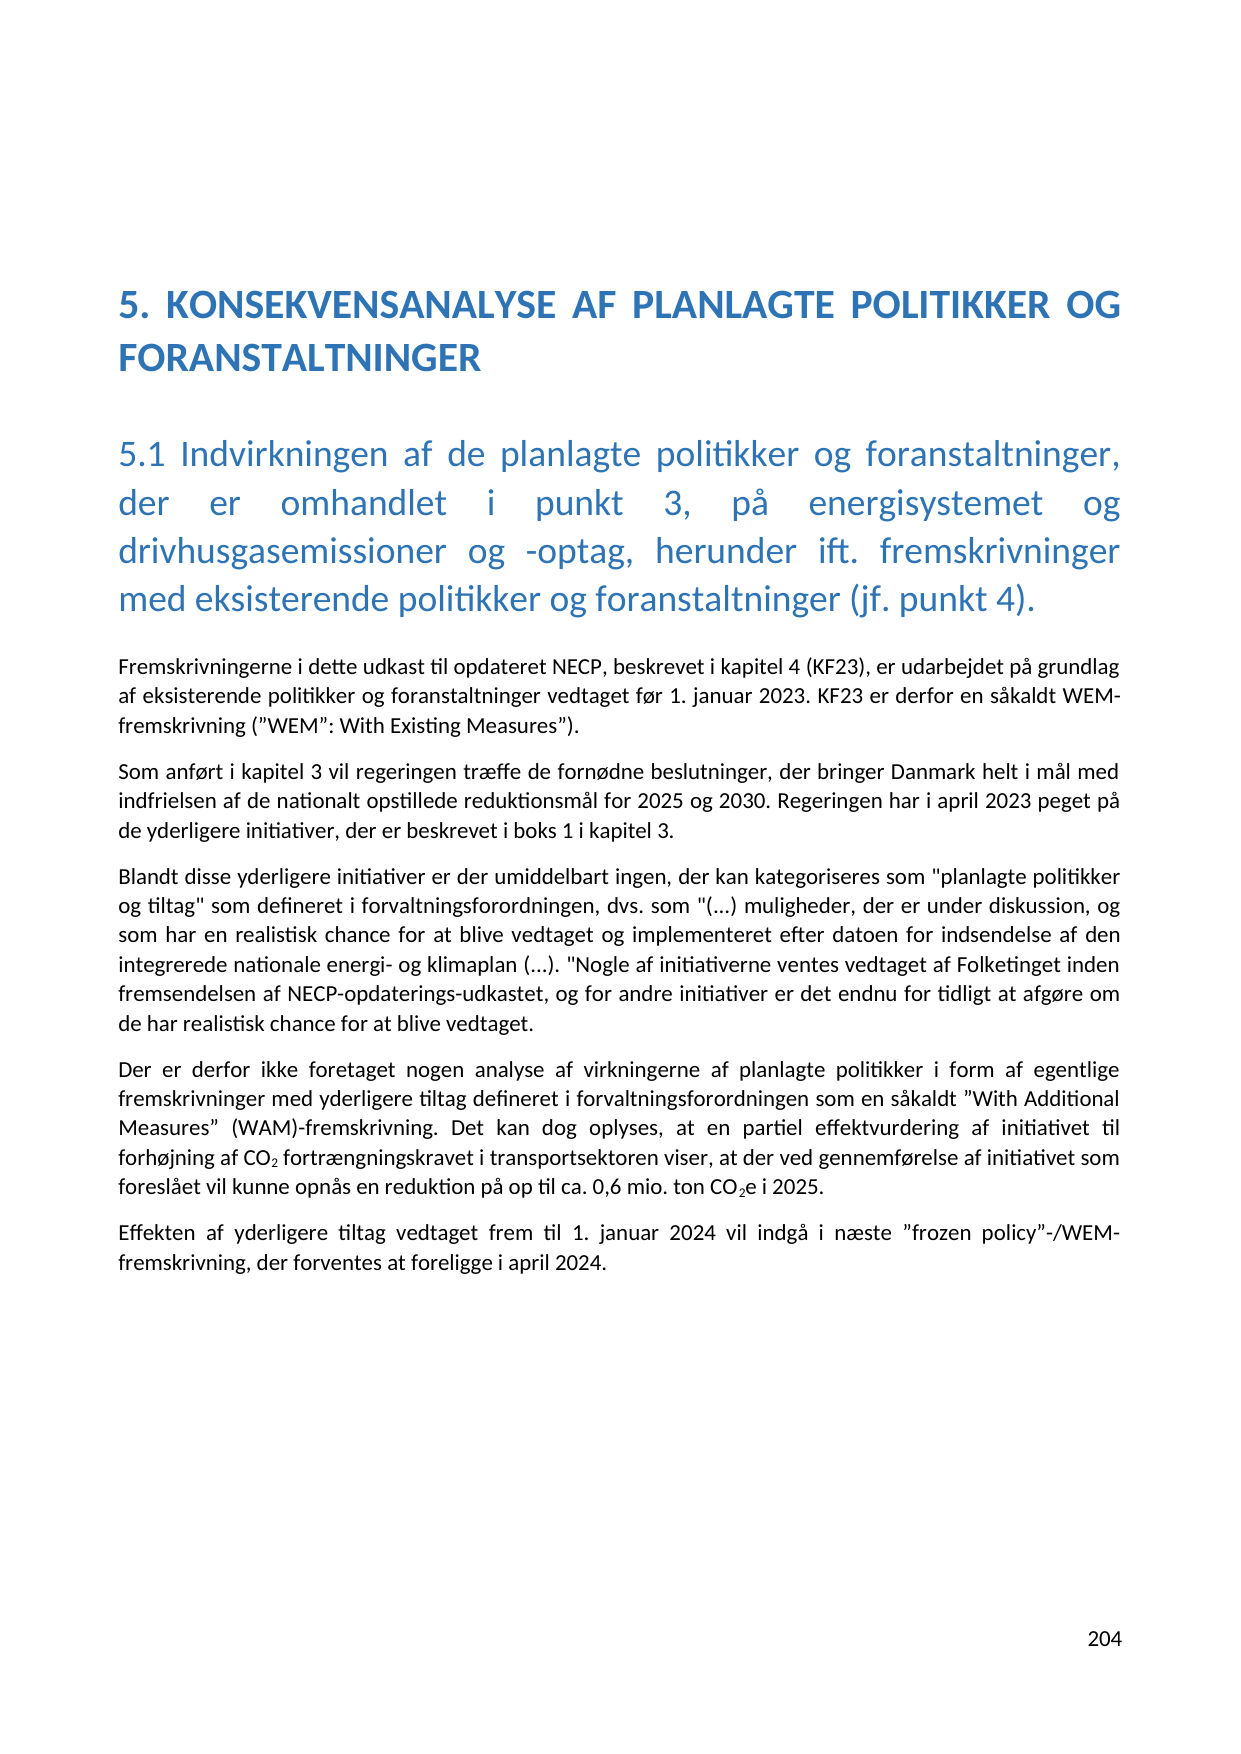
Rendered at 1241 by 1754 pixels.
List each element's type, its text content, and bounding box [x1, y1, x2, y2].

text Fremskrivningerne i dette udkast til opdateret NECP, beskrevet i kapitel 4 (KF23), er udarbejdet på grundlag af eksisterende politikker og foranstaltninger vedtaget før 1. januar 2023. KF23 er derfor en såkaldt WEM-fremskrivning (”WEM”: With Existing Measures”). [118, 623, 1122, 739]
subtitle 5. KONSEKVENSANALYSE AF PLANLAGTE POLITIKKER OG FORANSTALTNINGER [118, 278, 1122, 382]
text Blandt disse yderligere initiativer er der umiddelbart ingen, der kan kategoriseres som "planlagte politikker og tiltag" som defineret i forvaltningsforordningen, dvs. som "(...) muligheder, der er under diskussion, og som har en realistisk chance for at blive vedtaget og implementeret efter datoen for indsendelse af den integrerede nationale energi- og klimaplan (...). "Nogle af initiativerne ventes vedtaget af Folketinget inden fremsendelsen af NECP-opdaterings-udkastet, og for andre initiativer er det endnu for tidligt at afgøre om de har realistisk chance for at blive vedtaget. [118, 862, 1122, 1037]
text Som anført i kapitel 3 vil regeringen træffe de fornødne beslutninger, der bringer Danmark helt i mål med indfrielsen af de nationalt opstillede reduktionsmål for 2025 og 2030. Regeringen har i april 2023 peget på de yderligere initiativer, der er beskrevet i boks 1 i kapitel 3. [118, 757, 1122, 844]
text Effekten af yderligere tiltag vedtaget frem til 1. januar 2024 vil indgå i næste ”frozen policy”-/WEM-fremskrivning, der forventes at foreligge i april 2024. [118, 1218, 1122, 1276]
subtitle 5.1 Indvirkningen af de planlagte politikker og foranstaltninger, der er omhandlet i punkt 3, på energisystemet og drivhusgasemissioner og -optag, herunder ift. fremskrivninger med eksisterende politikker og foranstaltninger (jf. punkt 4). [118, 430, 1122, 621]
text Der er derfor ikke foretaget nogen analyse af virkningerne af planlagte politikker i form af egentlige fremskrivninger med yderligere tiltag defineret i forvaltningsforordningen som en såkaldt ”With Additional Measures” (WAM)-fremskrivning. Det kan dog oplyses, at en partiel effektvurdering af initiativet til forhøjning af CO2 fortrængningskravet i transportsektoren viser, at der ved gennemførelse af initiativet som foreslået vil kunne opnås en reduktion på op til ca. 0,6 mio. ton CO2e i 2025. [118, 1055, 1122, 1200]
